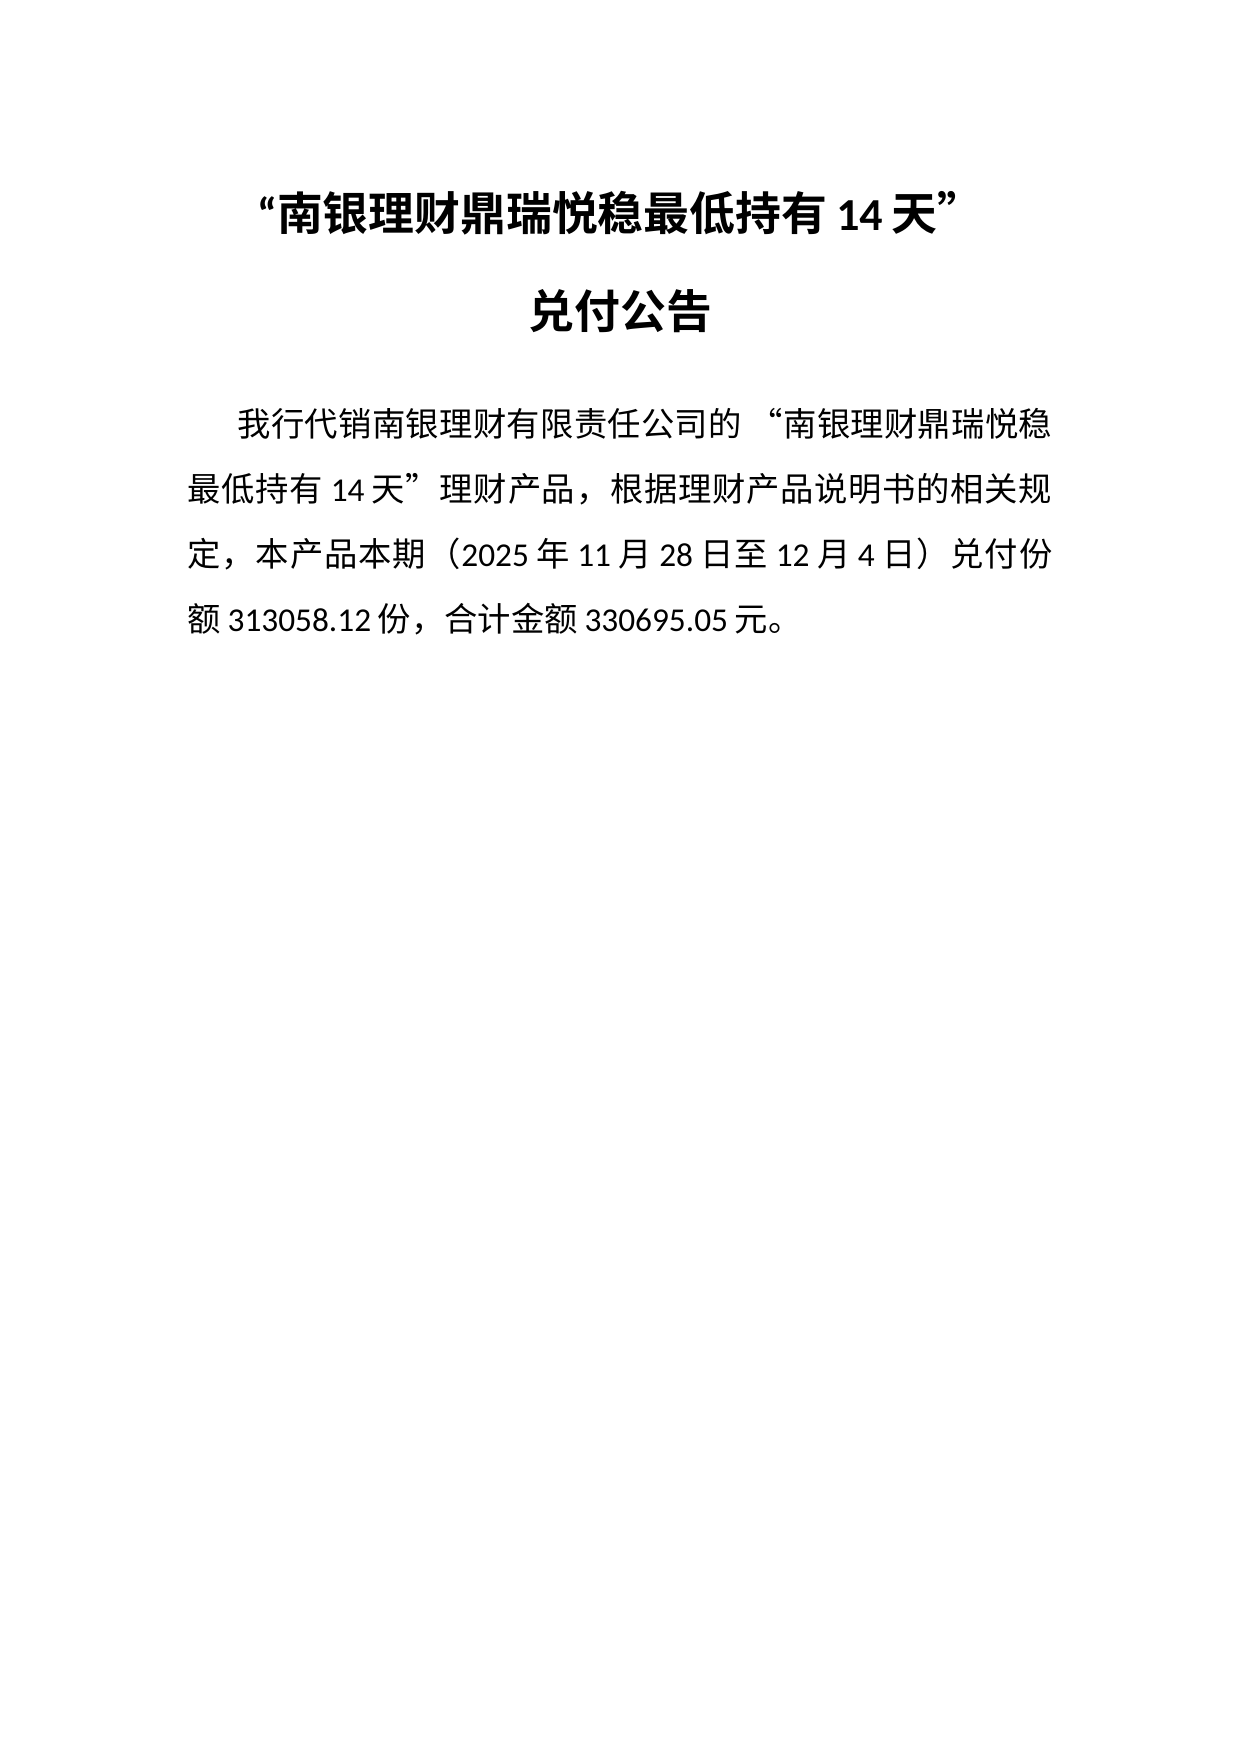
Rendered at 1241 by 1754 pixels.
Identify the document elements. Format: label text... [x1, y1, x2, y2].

text “南银理财鼎瑞悦稳最低持有14天” [187, 162, 1053, 259]
text 兑付公告 [187, 259, 1053, 357]
text 我行代销南银理财有限责任公司的 “南银理财鼎瑞悦稳最低持有14天”理财产品，根据理财产品说明书的相关规定，本产品本期（2025年11月28日至12月4日）兑付份额313058.12份，合计金额330695.05元。 [187, 389, 1053, 649]
